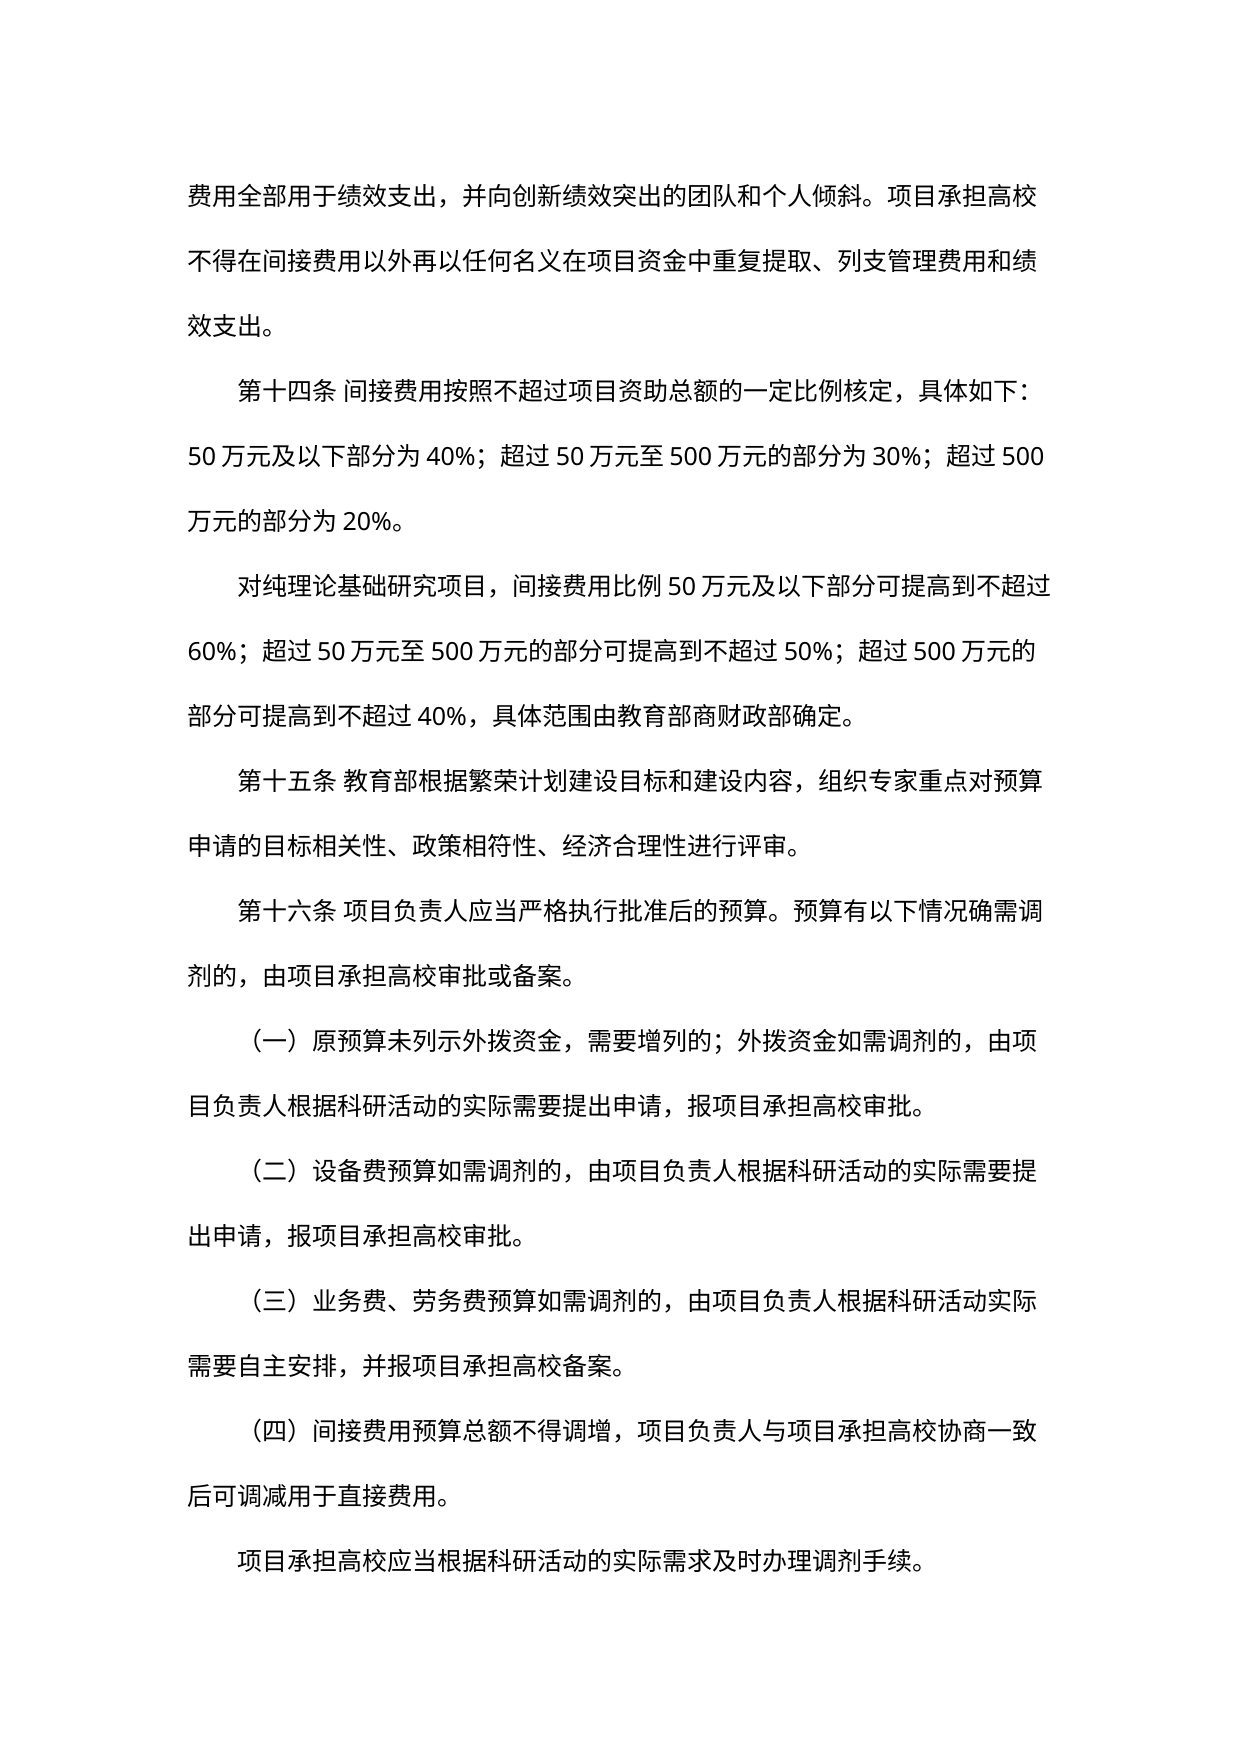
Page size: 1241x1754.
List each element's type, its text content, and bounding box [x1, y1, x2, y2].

text 第十六条 项目负责人应当严格执行批准后的预算。预算有以下情况确需调剂的，由项目承担高校审批或备案。 [187, 877, 1053, 1007]
text （四）间接费用预算总额不得调增，项目负责人与项目承担高校协商一致后可调减用于直接费用。 [187, 1397, 1053, 1527]
text （一）原预算未列示外拨资金，需要增列的；外拨资金如需调剂的，由项目负责人根据科研活动的实际需要提出申请，报项目承担高校审批。 [187, 1007, 1053, 1137]
text （二）设备费预算如需调剂的，由项目负责人根据科研活动的实际需要提出申请，报项目承担高校审批。 [187, 1137, 1053, 1267]
text 项目承担高校应当根据科研活动的实际需求及时办理调剂手续。 [187, 1527, 1053, 1592]
text 第十四条 间接费用按照不超过项目资助总额的一定比例核定，具体如下：50万元及以下部分为40%；超过50万元至500万元的部分为30%；超过500万元的部分为20%。 [187, 357, 1053, 552]
text （三）业务费、劳务费预算如需调剂的，由项目负责人根据科研活动实际需要自主安排，并报项目承担高校备案。 [187, 1267, 1053, 1397]
text 第十五条 教育部根据繁荣计划建设目标和建设内容，组织专家重点对预算申请的目标相关性、政策相符性、经济合理性进行评审。 [187, 747, 1053, 877]
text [187, 162, 1053, 357]
text 对纯理论基础研究项目，间接费用比例50万元及以下部分可提高到不超过60%；超过50万元至500万元的部分可提高到不超过50%；超过500万元的部分可提高到不超过40%，具体范围由教育部商财政部确定。 [187, 552, 1053, 747]
